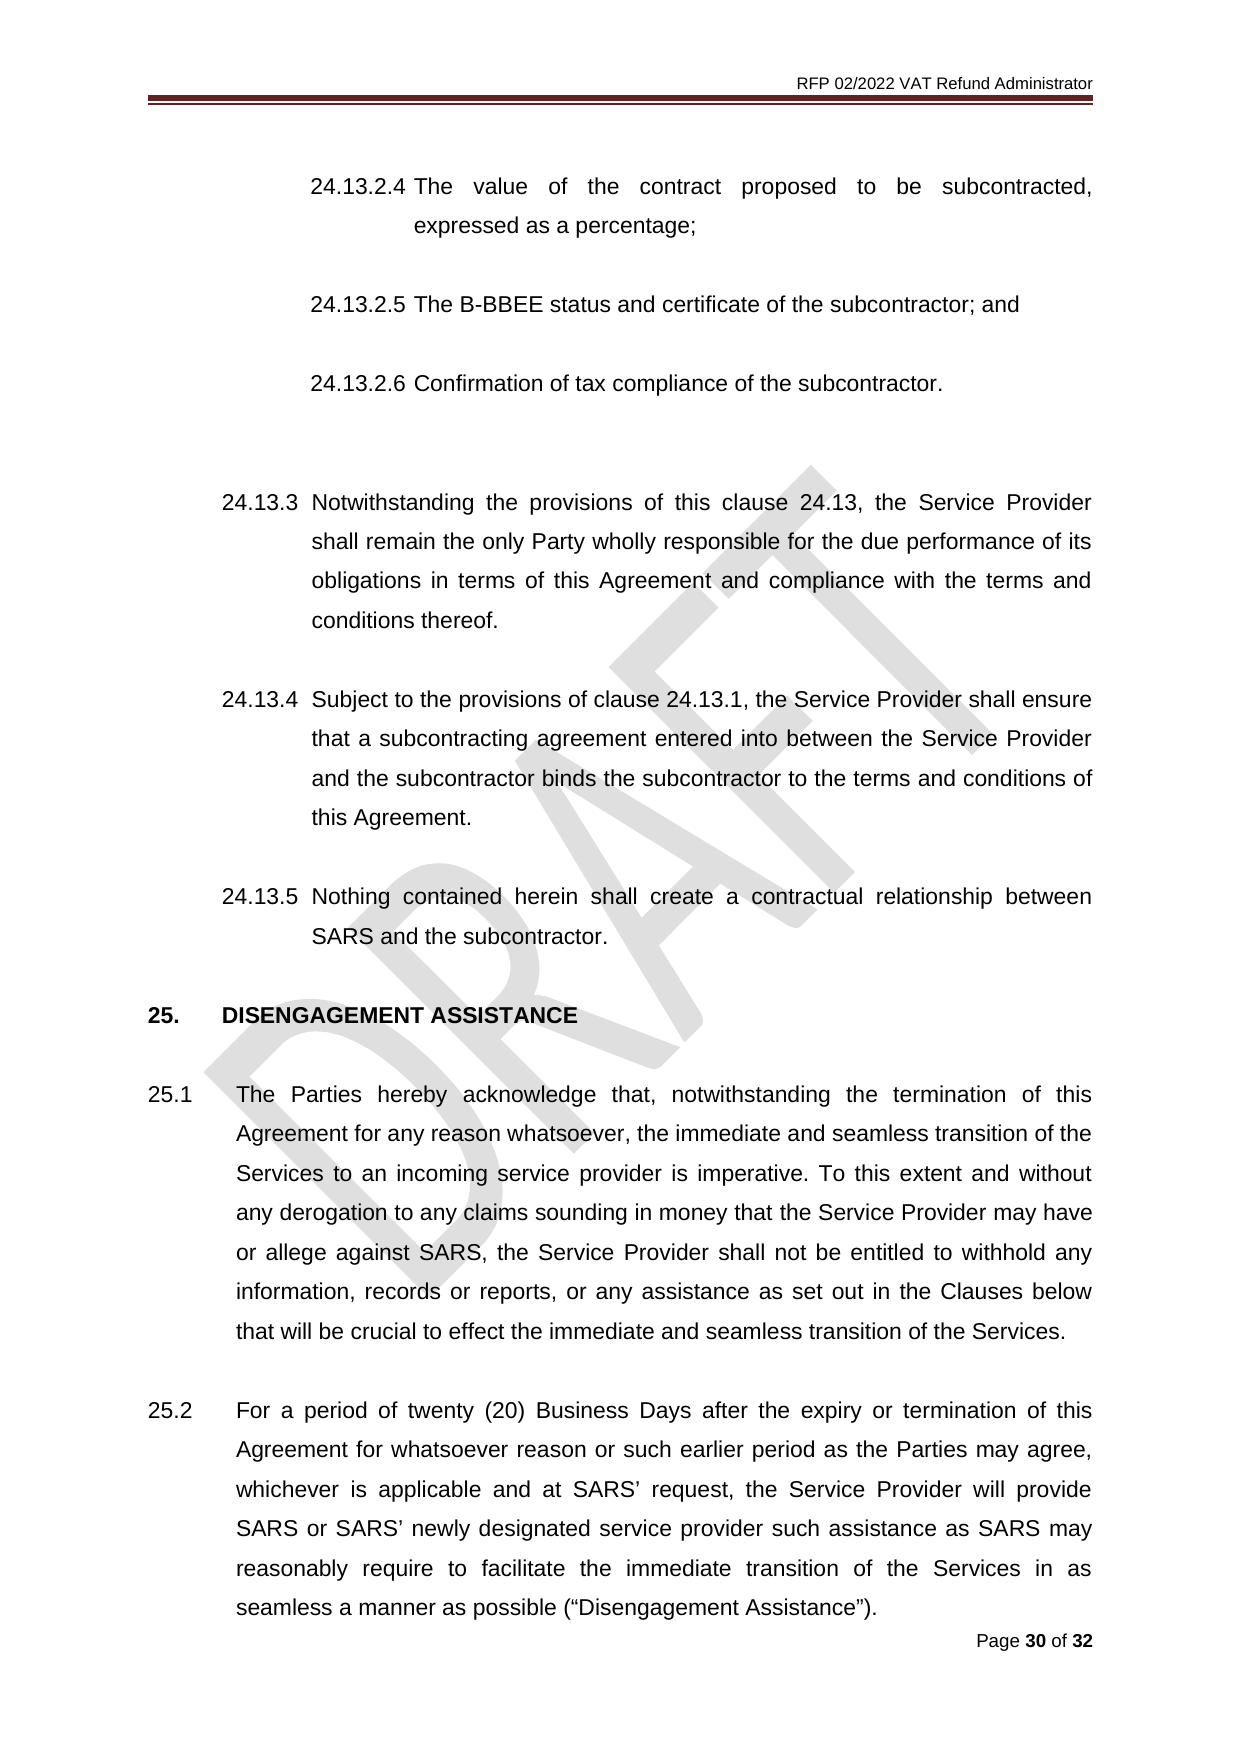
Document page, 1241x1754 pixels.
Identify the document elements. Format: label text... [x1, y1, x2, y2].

list For a period of twenty (20) Business Days after the expiry or termination of this Agreement for whatsoever reason or such earlier period as the Parties may agree, whichever is applicable and at SARS’ request, the Service Provider will provide SARS or SARS’ newly designated service provider such assistance as SARS may reasonably require to facilitate the immediate transition of the Services in as seamless a manner as possible (“Disengagement Assistance”). [148, 1397, 1093, 1620]
list Notwithstanding the provisions of this clause 24.13, the Service Provider shall remain the only Party wholly responsible for the due performance of its obligations in terms of this Agreement and compliance with the terms and conditions thereof. [222, 488, 1093, 633]
list Subject to the provisions of clause 24.13.1, the Service Provider shall ensure that a subcontracting agreement entered into between the Service Provider and the subcontractor binds the subcontractor to the terms and conditions of this Agreement. [222, 686, 1093, 831]
list The B-BBEE status and certificate of the subcontractor; and [310, 291, 1093, 317]
list Nothing contained herein shall create a contractual relationship between SARS and the subcontractor. [222, 883, 1093, 949]
list The Parties hereby acknowledge that, notwithstanding the termination of this Agreement for any reason whatsoever, the immediate and seamless transition of the Services to an incoming service provider is imperative. To this extent and without any derogation to any claims sounding in money that the Service Provider may have or allege against SARS, the Service Provider shall not be entitled to withhold any information, records or reports, or any assistance as set out in the Clauses below that will be crucial to effect the immediate and seamless transition of the Services. [148, 1081, 1093, 1344]
list The value of the contract proposed to be subcontracted, expressed as a percentage; [310, 173, 1093, 238]
list DISENGAGEMENT ASSISTANCE [148, 1002, 1093, 1028]
list Confirmation of tax compliance of the subcontractor. [310, 370, 1093, 396]
